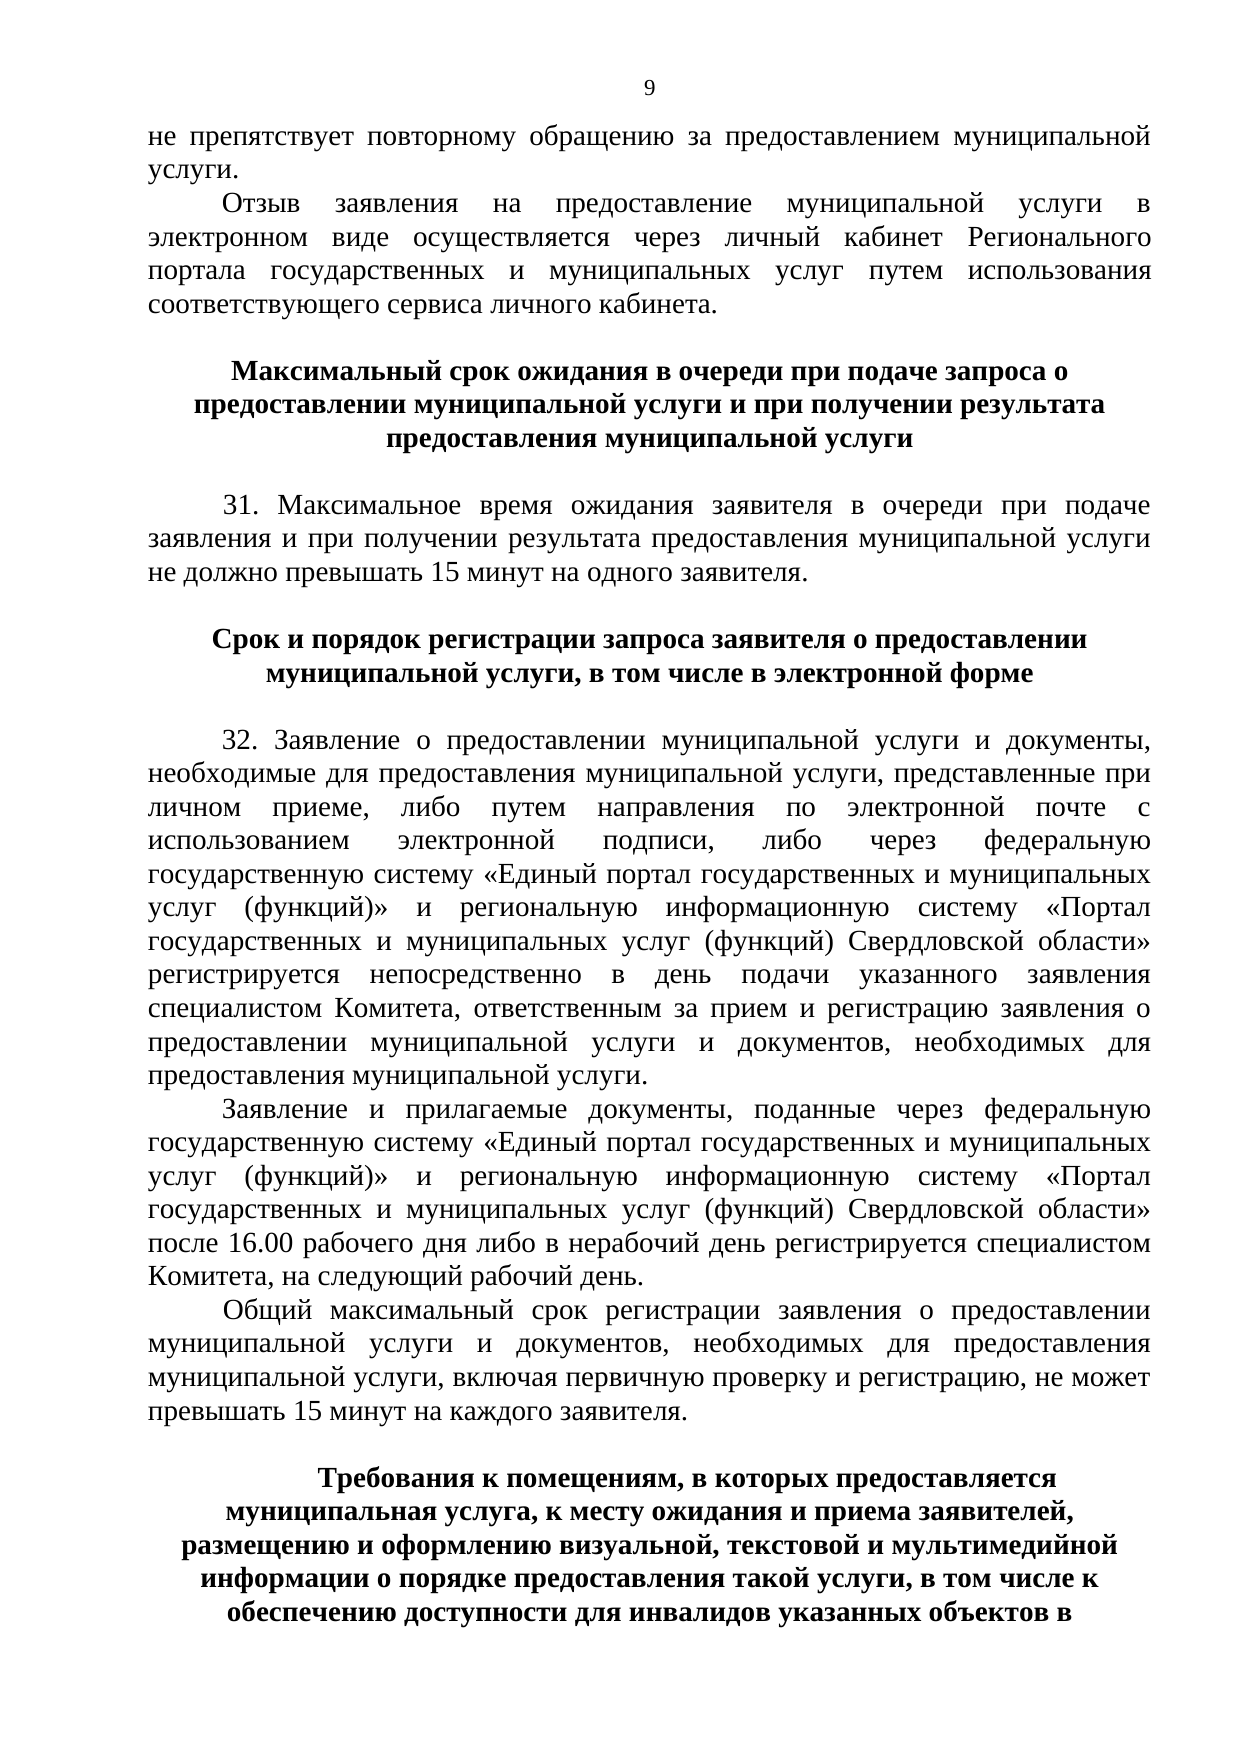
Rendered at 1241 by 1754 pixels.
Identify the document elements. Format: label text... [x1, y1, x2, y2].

text Заявление и прилагаемые документы, поданные через федеральную государственную систему «Единый портал государственных и муниципальных услуг (функций)» и региональную информационную систему «Портал государственных и муниципальных услуг (функций) Свердловской области» после 16.00 рабочего дня либо в нерабочий день регистрируется специалистом Комитета, на следующий рабочий день. [148, 1091, 1152, 1292]
text Отзыв заявления на предоставление муниципальной услуги в электронном виде осуществляется через личный кабинет Регионального портала государственных и муниципальных услуг путем использования соответствующего сервиса личного кабинета. [148, 185, 1152, 319]
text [148, 1460, 1152, 1627]
text 31. Максимальное время ожидания заявителя в очереди при подаче заявления и при получении результата предоставления муниципальной услуги не должно превышать 15 минут на одного заявителя. [148, 487, 1152, 588]
text Срок и порядок регистрации запроса заявителя о предоставлении муниципальной услуги, в том числе в электронной форме [148, 621, 1152, 688]
text Общий максимальный срок регистрации заявления о предоставлении муниципальной услуги и документов, необходимых для предоставления муниципальной услуги, включая первичную проверку и регистрацию, не может превышать 15 минут на каждого заявителя. [148, 1292, 1152, 1426]
text 32. Заявление о предоставлении муниципальной услуги и документы, необходимые для предоставления муниципальной услуги, представленные при личном приеме, либо путем направления по электронной почте с использованием электронной подписи, либо через федеральную государственную систему «Единый портал государственных и муниципальных услуг (функций)» и региональную информационную систему «Портал государственных и муниципальных услуг (функций) Свердловской области» регистрируется непосредственно в день подачи указанного заявления специалистом Комитета, ответственным за прием и регистрацию заявления о предоставлении муниципальной услуги и документов, необходимых для предоставления муниципальной услуги. [148, 722, 1152, 1091]
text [148, 118, 1152, 185]
text Максимальный срок ожидания в очереди при подаче запроса о предоставлении муниципальной услуги и при получении результата предоставления муниципальной услуги [148, 353, 1152, 453]
